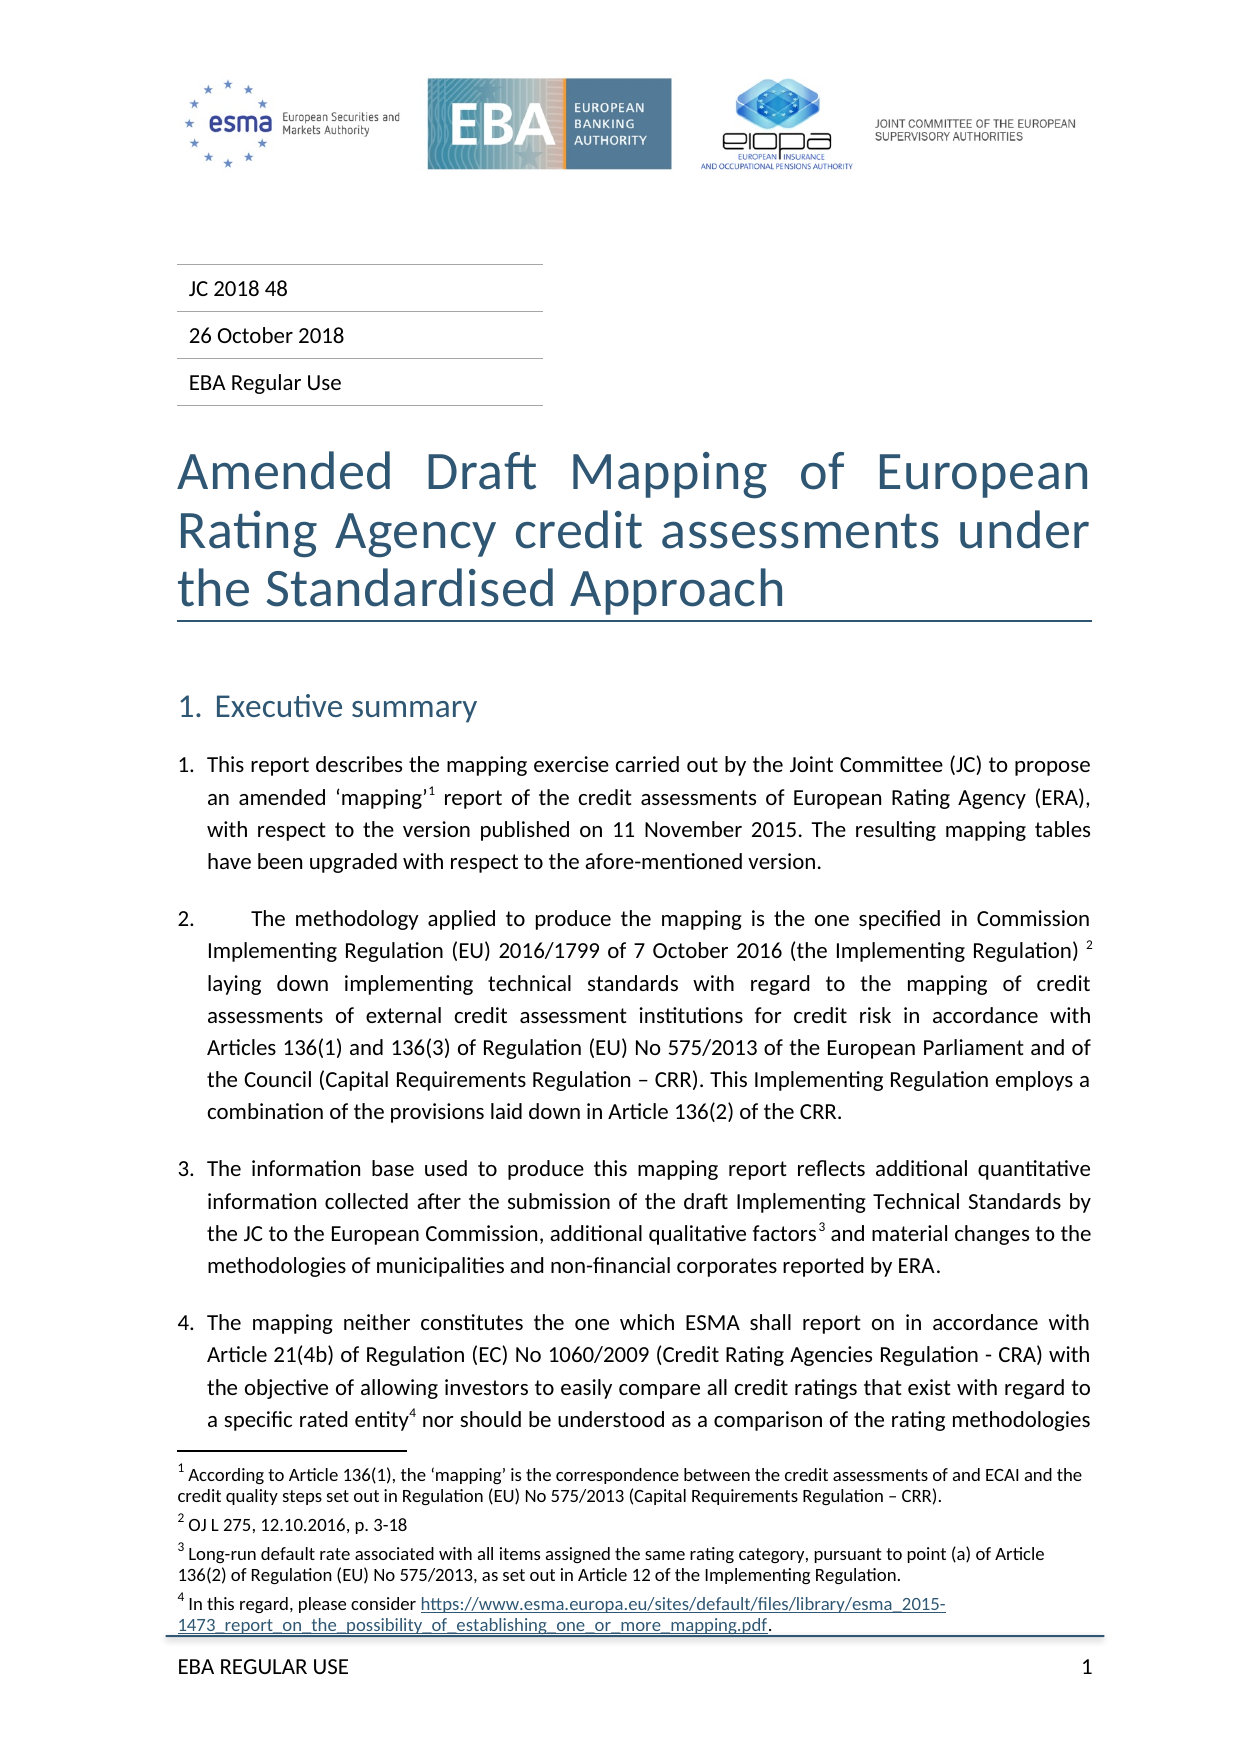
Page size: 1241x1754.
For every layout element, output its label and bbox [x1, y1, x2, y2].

picture [177, 73, 1088, 174]
